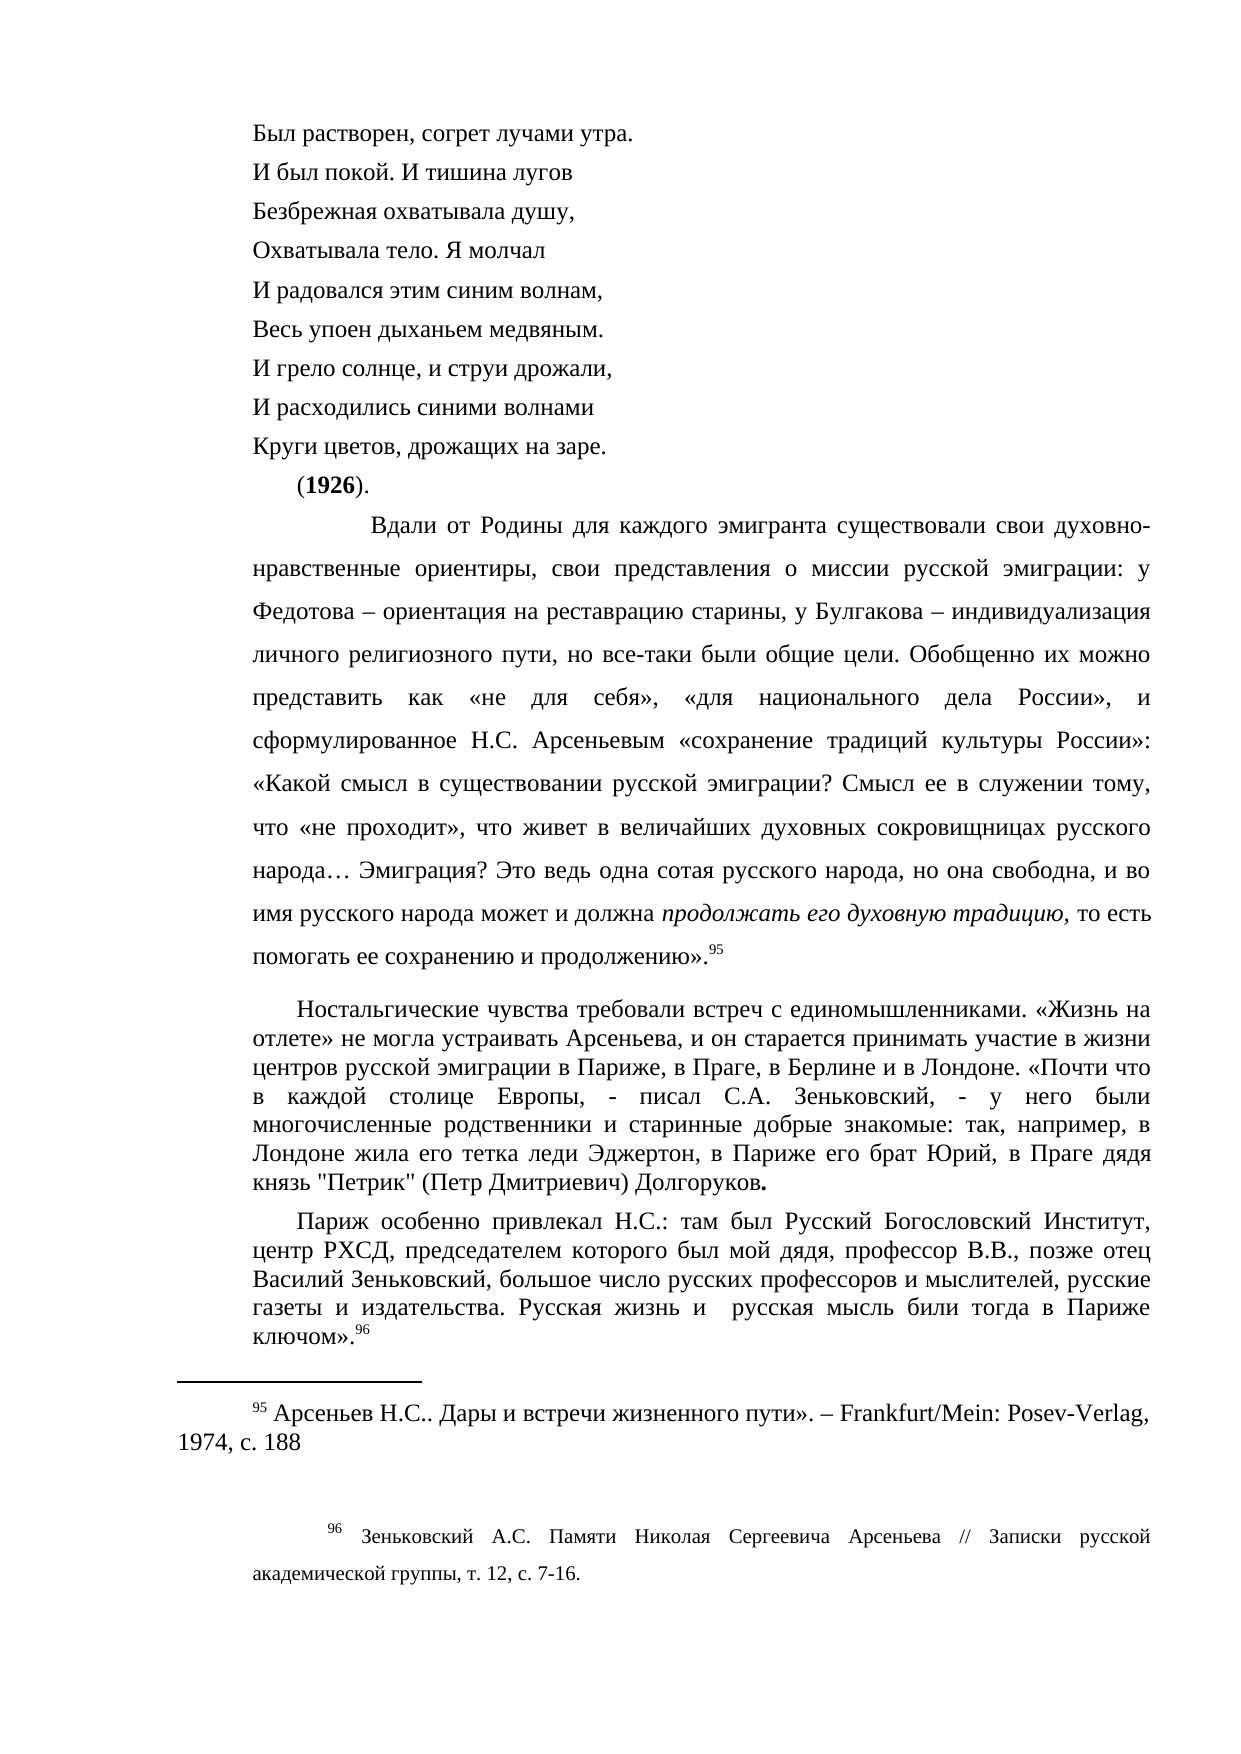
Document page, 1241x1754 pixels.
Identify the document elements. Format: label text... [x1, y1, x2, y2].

text Весь упоен дыханьем медвяным. [252, 314, 1047, 343]
text Был растворен, согрет лучами утра. [252, 118, 1152, 147]
text Париж особенно привлекал Н.С.: там был Русский Богословский Институт, центр РХСД, председателем которого был мой дядя, профессор В.В., позже отец Василий Зеньковский, большое число русских профессоров и мыслителей, русские газеты и издательства. Русская жизнь и русская мысль били тогда в Париже ключом». [252, 1206, 1152, 1350]
text Безбрежная охватывала душу, [252, 196, 1047, 225]
text Ностальгические чувства требовали встреч с единомышленниками. «Жизнь на отлете» не могла устраивать Арсеньева, и он старается принимать участие в жизни центров русской эмиграции в Париже, в Праге, в Берлине и в Лондоне. «Почти что в каждой столице Европы, - писал С.А. Зеньковский, - у него были многочисленные родственники и старинные добрые знакомые: так, например, в Лондоне жила его тетка леди Эджертон, в Париже его брат Юрий, в Праге дядя князь "Петрик" (Петр Дмитриевич) Долгоруков. [252, 994, 1152, 1196]
text И радовался этим синим волнам, [252, 275, 1047, 303]
text Вдали от Родины для каждого эмигранта существовали свои духовно-нравственные ориентиры, свои представления о миссии русской эмиграции: у Федотова – ориентация на реставрацию старины, у Булгакова – индивидуализация личного религиозного пути, но все-таки были общие цели. Обобщенно их можно представить как «не для себя», «для национального дела России», и сформулированное Н.С. Арсеньевым «сохранение традиций культуры России»: «Какой смысл в существовании русской эмиграции? Смысл ее в служении тому, что «не проходит», что живет в величайших духовных сокровищницах русского народа… Эмиграция? Это ведь одна сотая русского народа, но она свободна, и во имя русского народа может и должна продолжать его духовную традицию, то есть помогать ее сохранению и продолжению». [252, 510, 1152, 970]
text И расходились синими волнами [252, 392, 1047, 421]
text Круги цветов, дрожащих на заре. [252, 431, 1047, 460]
text И был покой. И тишина лугов [252, 157, 1047, 186]
text И грело солнце, и струи дрожали, [252, 353, 1047, 382]
text Охватывала тело. Я молчал [252, 236, 1047, 264]
text (1926). [252, 471, 1152, 499]
